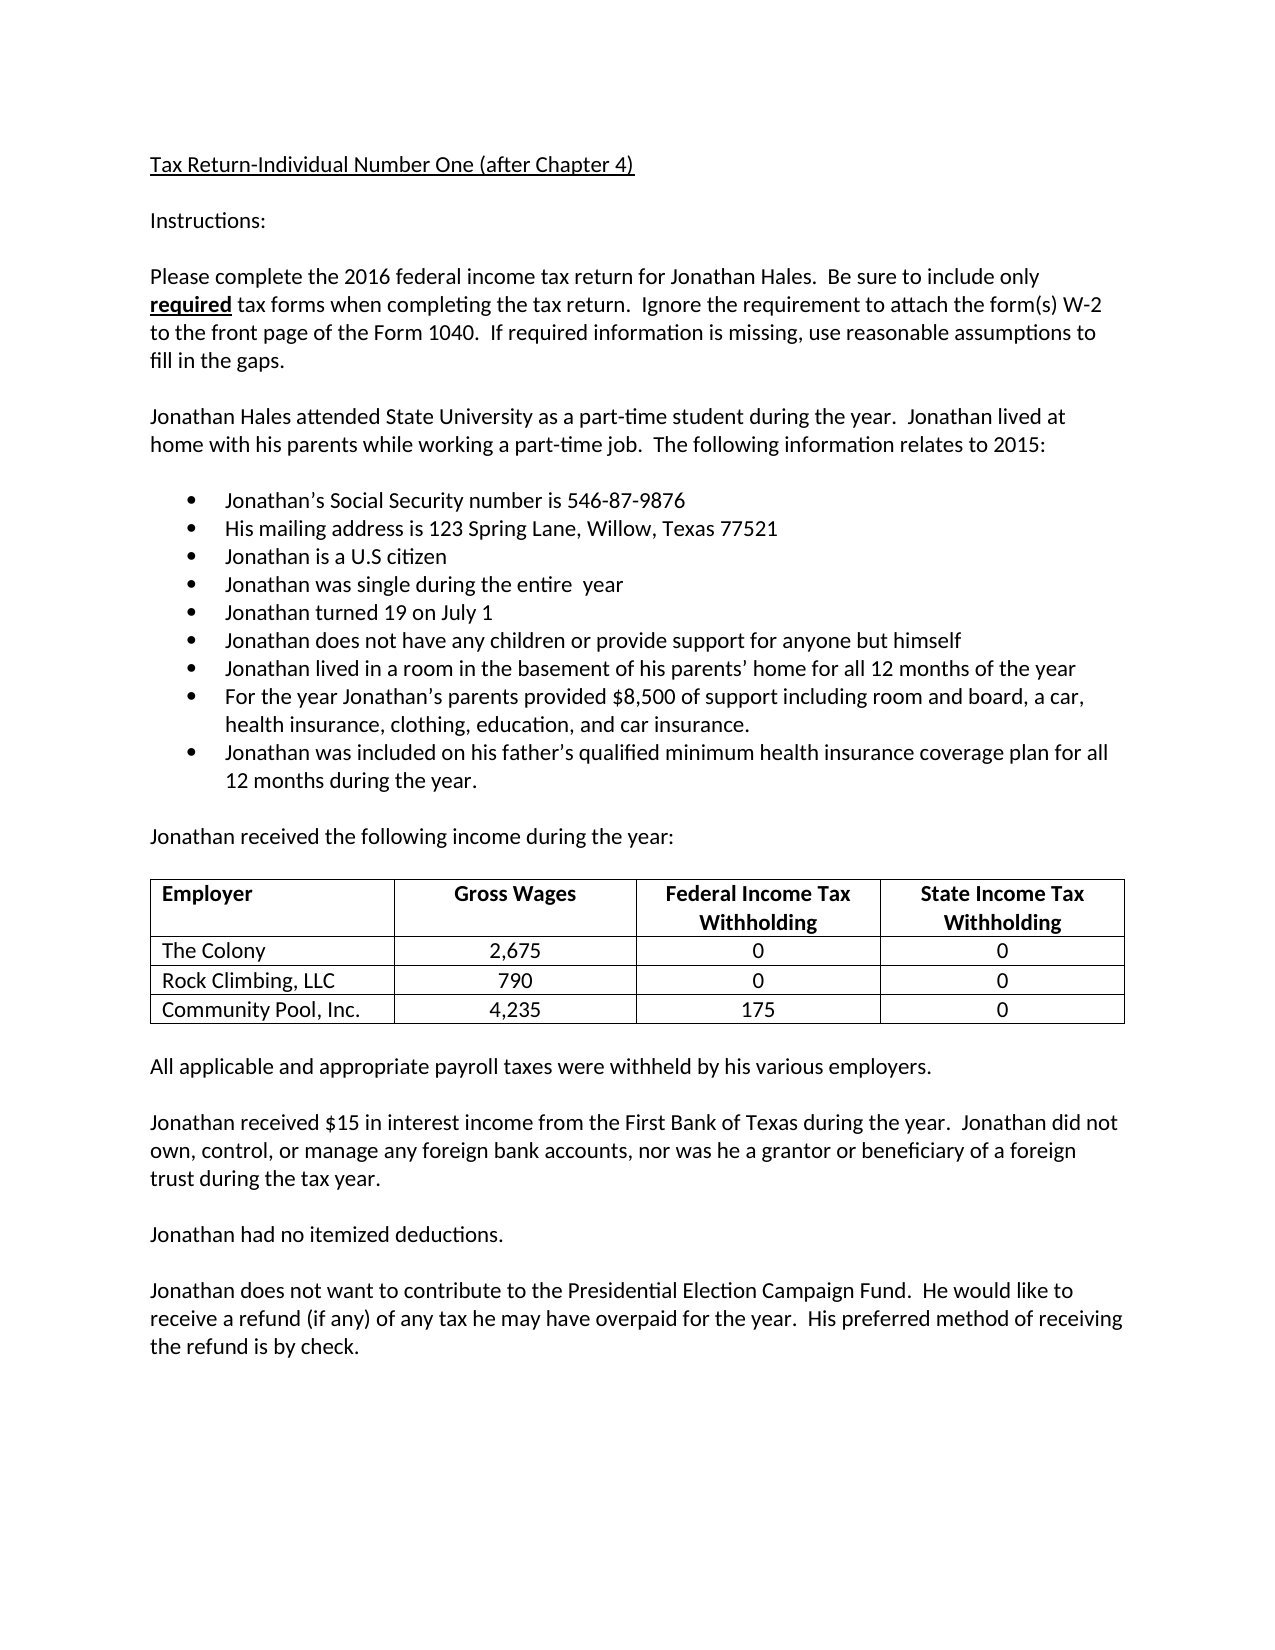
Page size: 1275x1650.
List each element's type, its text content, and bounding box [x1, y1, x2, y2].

table_cell Rock Climbing, LLC [151, 966, 394, 994]
text Tax Return-Individual Number One (after Chapter 4) [150, 150, 1125, 178]
table_cell The Colony [151, 937, 394, 965]
text Please complete the 2016 federal income tax return for Jonathan Hales. Be sure to include only required tax forms when completing the tax return. Ignore the requirement to attach the form(s) W-2 to the front page of the Form 1040. If required information is missing, use reasonable assumptions to fill in the gaps. [150, 262, 1125, 374]
table_cell 2,675 [395, 937, 636, 965]
table_cell 790 [395, 966, 636, 994]
list Jonathan was included on his father’s qualified minimum health insurance coverage plan for all 12 months during the year. [187, 738, 1125, 794]
table_cell 0 [881, 995, 1124, 1023]
table_cell 0 [881, 937, 1124, 965]
list Jonathan’s Social Security number is 546-87-9876 [187, 486, 1125, 514]
text All applicable and appropriate payroll taxes were withheld by his various employers. [150, 1052, 1125, 1080]
table_cell 0 [637, 937, 880, 965]
table_cell Community Pool, Inc. [151, 995, 394, 1023]
list Jonathan was single during the entire year [187, 570, 1125, 598]
table_header Federal Income Tax Withholding [637, 880, 880, 936]
text Jonathan received the following income during the year: [150, 822, 1125, 851]
list Jonathan lived in a room in the basement of his parents’ home for all 12 months of the year [187, 654, 1125, 682]
text Jonathan received $15 in interest income from the First Bank of Texas during the year. Jonathan did not own, control, or manage any foreign bank accounts, nor was he a grantor or beneficiary of a foreign trust during the tax year. [150, 1108, 1125, 1192]
text Jonathan had no itemized deductions. [150, 1220, 1125, 1248]
table_header State Income Tax Withholding [881, 880, 1124, 936]
list Jonathan turned 19 on July 1 [187, 598, 1125, 626]
table_cell 4,235 [395, 995, 636, 1023]
list His mailing address is 123 Spring Lane, Willow, Texas 77521 [187, 514, 1125, 542]
list Jonathan does not have any children or provide support for anyone but himself [187, 626, 1125, 654]
text Jonathan Hales attended State University as a part-time student during the year. Jonathan lived at home with his parents while working a part-time job. The following information relates to 2015: [150, 402, 1125, 458]
text Instructions: [150, 206, 1125, 234]
table_cell 0 [637, 966, 880, 994]
list Jonathan is a U.S citizen [187, 542, 1125, 570]
table_header Gross Wages [395, 880, 636, 936]
table_cell 175 [637, 995, 880, 1023]
list For the year Jonathan’s parents provided $8,500 of support including room and board, a car, health insurance, clothing, education, and car insurance. [187, 682, 1125, 738]
table_header Employer [151, 880, 394, 936]
text Jonathan does not want to contribute to the Presidential Election Campaign Fund. He would like to receive a refund (if any) of any tax he may have overpaid for the year. His preferred method of receiving the refund is by check. [150, 1276, 1125, 1360]
table_cell 0 [881, 966, 1124, 994]
